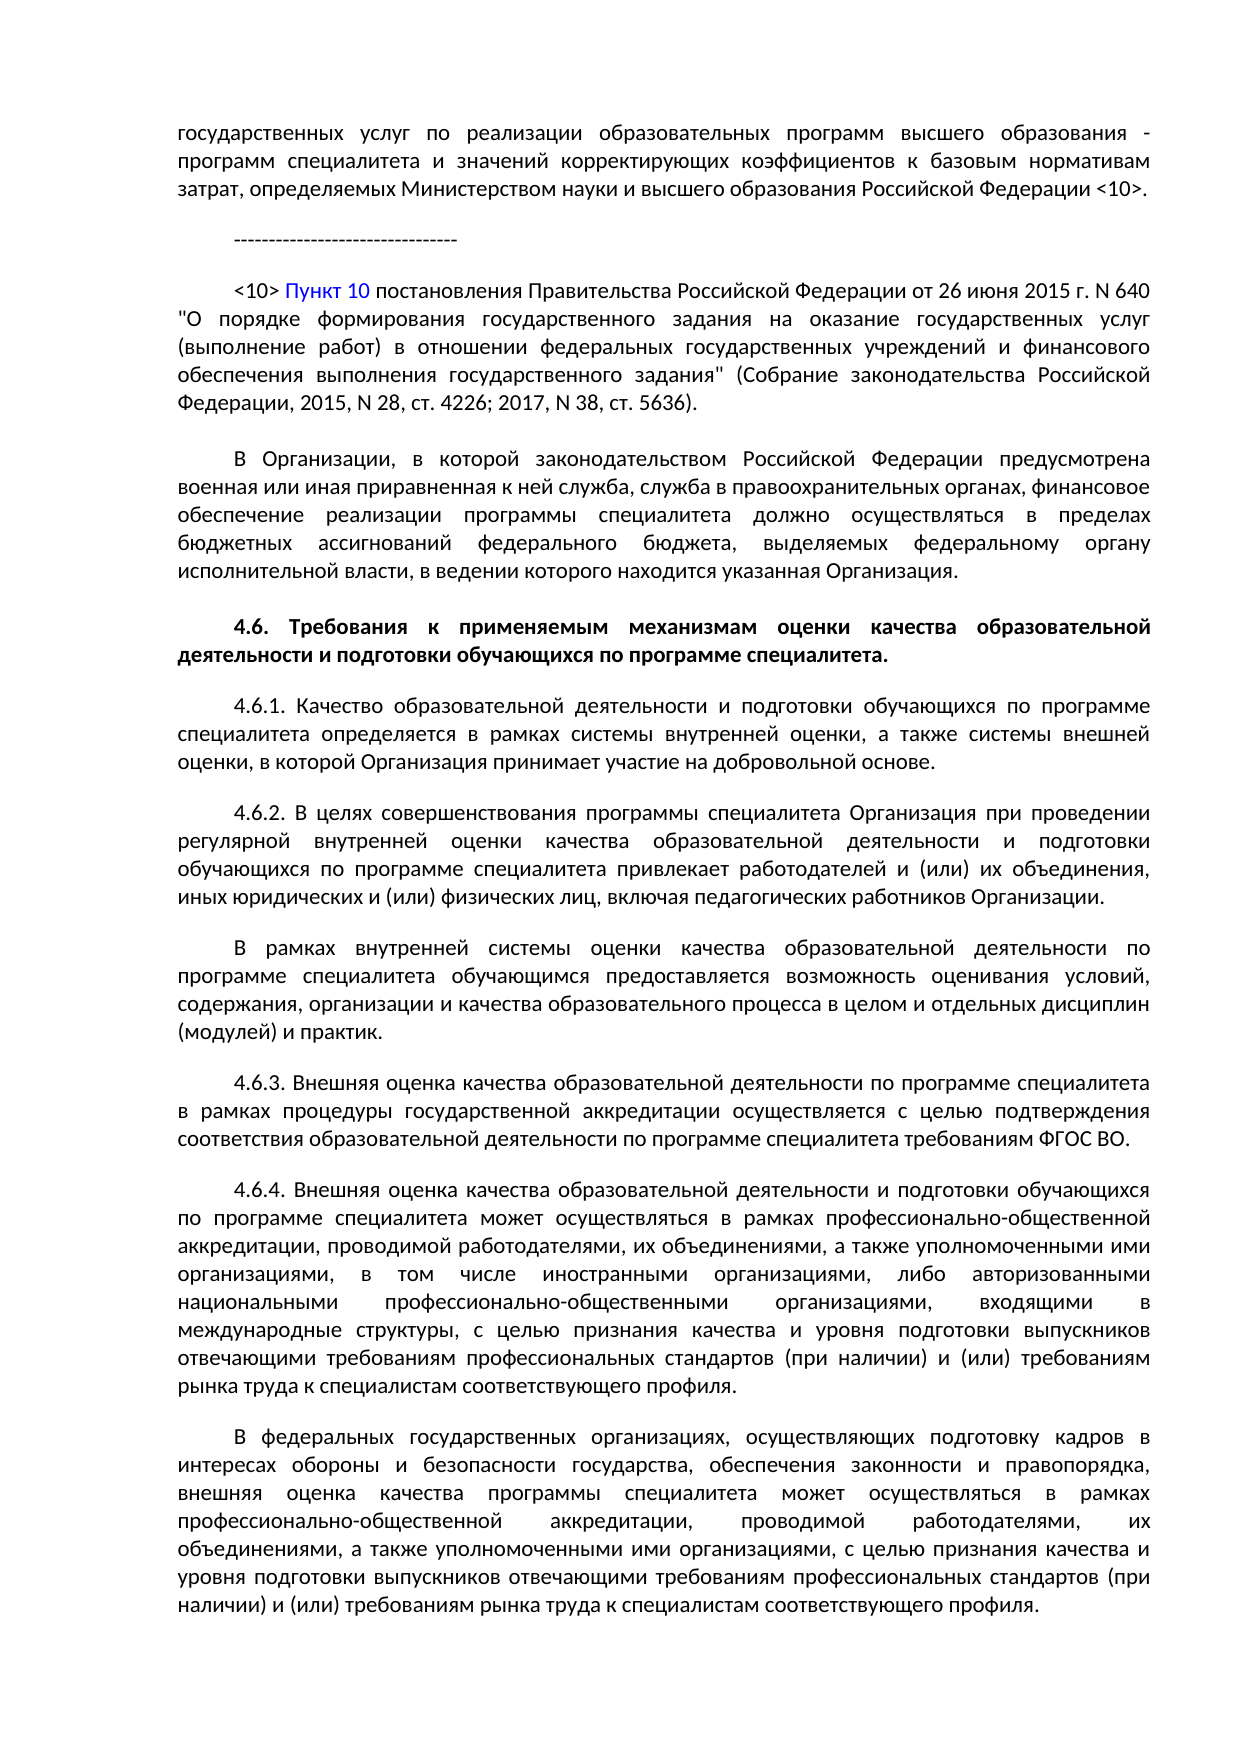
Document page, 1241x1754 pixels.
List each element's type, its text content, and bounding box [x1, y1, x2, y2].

text <10> Пункт 10 постановления Правительства Российской Федерации от 26 июня 2015 г. N 640 "О порядке формирования государственного задания на оказание государственных услуг (выполнение работ) в отношении федеральных государственных учреждений и финансового обеспечения выполнения государственного задания" (Собрание законодательства Российской Федерации, 2015, N 28, ст. 4226; 2017, N 38, ст. 5636). [177, 276, 1152, 416]
text 4.6.1. Качество образовательной деятельности и подготовки обучающихся по программе специалитета определяется в рамках системы внутренней оценки, а также системы внешней оценки, в которой Организация принимает участие на добровольной основе. [177, 691, 1152, 775]
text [177, 118, 1152, 202]
text В Организации, в которой законодательством Российской Федерации предусмотрена военная или иная приравненная к ней служба, служба в правоохранительных органах, финансовое обеспечение реализации программы специалитета должно осуществляться в пределах бюджетных ассигнований федерального бюджета, выделяемых федеральному органу исполнительной власти, в ведении которого находится указанная Организация. [177, 444, 1152, 584]
text 4.6.4. Внешняя оценка качества образовательной деятельности и подготовки обучающихся по программе специалитета может осуществляться в рамках профессионально-общественной аккредитации, проводимой работодателями, их объединениями, а также уполномоченными ими организациями, в том числе иностранными организациями, либо авторизованными национальными профессионально-общественными организациями, входящими в международные структуры, с целью признания качества и уровня подготовки выпускников отвечающими требованиям профессиональных стандартов (при наличии) и (или) требованиям рынка труда к специалистам соответствующего профиля. [177, 1175, 1152, 1399]
text 4.6.3. Внешняя оценка качества образовательной деятельности по программе специалитета в рамках процедуры государственной аккредитации осуществляется с целью подтверждения соответствия образовательной деятельности по программе специалитета требованиям ФГОС ВО. [177, 1068, 1152, 1152]
text -------------------------------- [177, 225, 1152, 253]
text 4.6.2. В целях совершенствования программы специалитета Организация при проведении регулярной внутренней оценки качества образовательной деятельности и подготовки обучающихся по программе специалитета привлекает работодателей и (или) их объединения, иных юридических и (или) физических лиц, включая педагогических работников Организации. [177, 798, 1152, 910]
text В федеральных государственных организациях, осуществляющих подготовку кадров в интересах обороны и безопасности государства, обеспечения законности и правопорядка, внешняя оценка качества программы специалитета может осуществляться в рамках профессионально-общественной аккредитации, проводимой работодателями, их объединениями, а также уполномоченными ими организациями, с целью признания качества и уровня подготовки выпускников отвечающими требованиям профессиональных стандартов (при наличии) и (или) требованиям рынка труда к специалистам соответствующего профиля. [177, 1422, 1152, 1618]
text В рамках внутренней системы оценки качества образовательной деятельности по программе специалитета обучающимся предоставляется возможность оценивания условий, содержания, организации и качества образовательного процесса в целом и отдельных дисциплин (модулей) и практик. [177, 933, 1152, 1045]
title 4.6. Требования к применяемым механизмам оценки качества образовательной деятельности и подготовки обучающихся по программе специалитета. [177, 612, 1152, 668]
